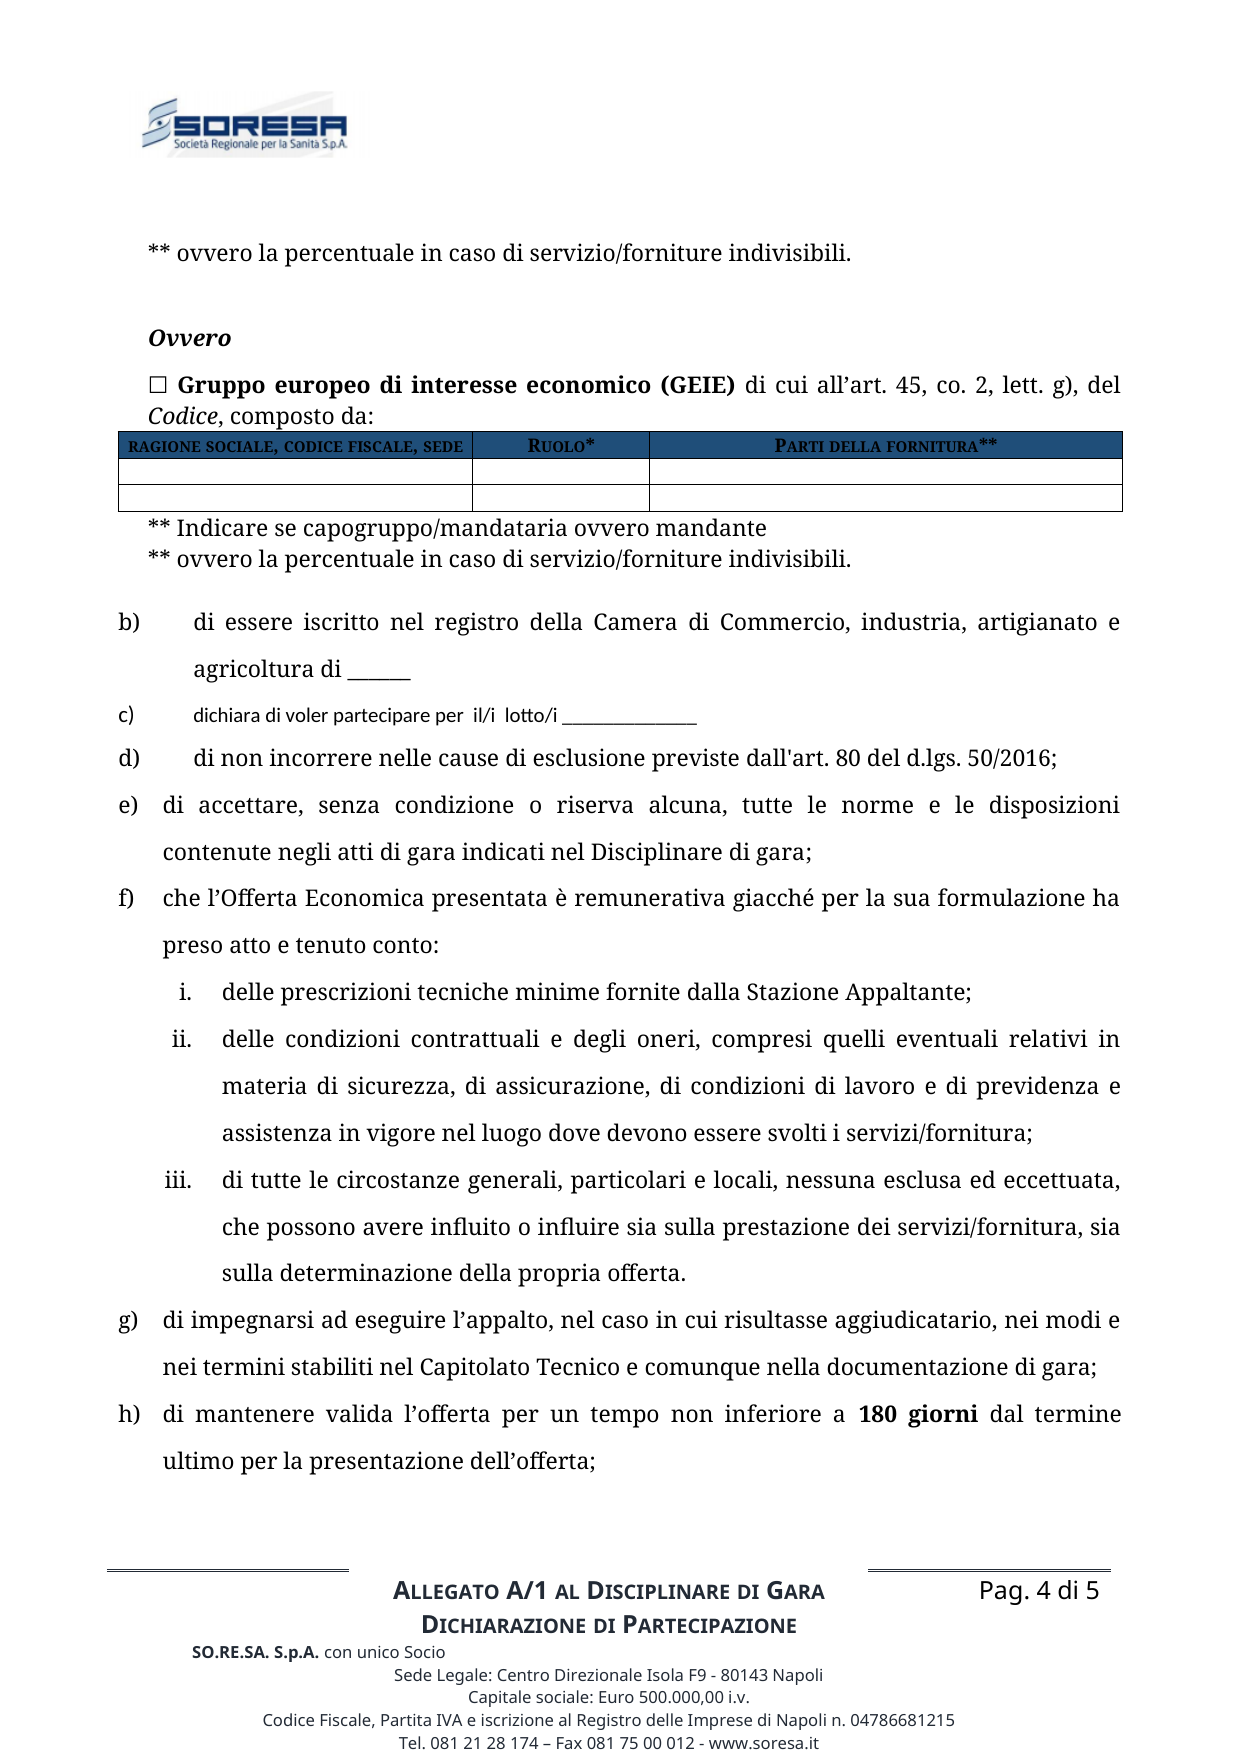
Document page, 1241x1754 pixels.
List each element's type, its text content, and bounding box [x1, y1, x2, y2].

table_cell [473, 485, 649, 511]
list che l’Offerta Economica presentata è remunerativa giacché per la sua formulazione ha preso atto e tenuto conto: [118, 882, 1122, 960]
picture [129, 88, 374, 172]
table_cell [650, 459, 1122, 484]
text ** Indicare se capogruppo/mandataria ovvero mandante [148, 512, 1122, 543]
text ** ovvero la percentuale in caso di servizio/forniture indivisibili. [148, 237, 1121, 268]
list delle prescrizioni tecniche minime fornite dalla Stazione Appaltante; [192, 976, 1122, 1007]
table_cell [119, 459, 472, 484]
list delle condizioni contrattuali e degli oneri, compresi quelli eventuali relativi in materia di sicurezza, di assicurazione, di condizioni di lavoro e di previdenza e assistenza in vigore nel luogo dove devono essere svolti i servizi/fornitura; [192, 1023, 1122, 1148]
list di impegnarsi ad eseguire l’appalto, nel caso in cui risultasse aggiudicatario, nei modi e nei termini stabiliti nel Capitolato Tecnico e comunque nella documentazione di gara; [118, 1304, 1122, 1382]
table_cell [473, 459, 649, 484]
text Gruppo europeo di interesse economico (GEIE) di cui all’art. 45, co. 2, lett. g), del Codice, composto da: [148, 368, 1121, 431]
table_cell [119, 485, 472, 511]
list dichiara di voler partecipare per il/i lotto/i _____________ [118, 700, 1122, 728]
list di non incorrere nelle cause di esclusione previste dall'art. 80 del d.lgs. 50/2016; [118, 742, 1122, 773]
text Ovvero [148, 322, 1121, 353]
table_header Ruolo* [473, 432, 649, 458]
list di mantenere valida l’offerta per un tempo non inferiore a 180 giorni dal termine ultimo per la presentazione dell’offerta; [118, 1398, 1122, 1476]
table_header ragione sociale, codice fiscale, sede [119, 432, 472, 458]
table_cell [650, 485, 1122, 511]
list di accettare, senza condizione o riserva alcuna, tutte le norme e le disposizioni contenute negli atti di gara indicati nel Disciplinare di gara; [118, 788, 1122, 867]
table_header Parti della fornitura** [650, 432, 1122, 458]
text ** ovvero la percentuale in caso di servizio/forniture indivisibili. [148, 543, 1122, 575]
list di tutte le circostanze generali, particolari e locali, nessuna esclusa ed eccettuata, che possono avere influito o influire sia sulla prestazione dei servizi/fornitura, sia sulla determinazione della propria offerta. [192, 1163, 1122, 1288]
list di essere iscritto nel registro della Camera di Commercio, industria, artigianato e agricoltura di ______ [118, 606, 1122, 684]
